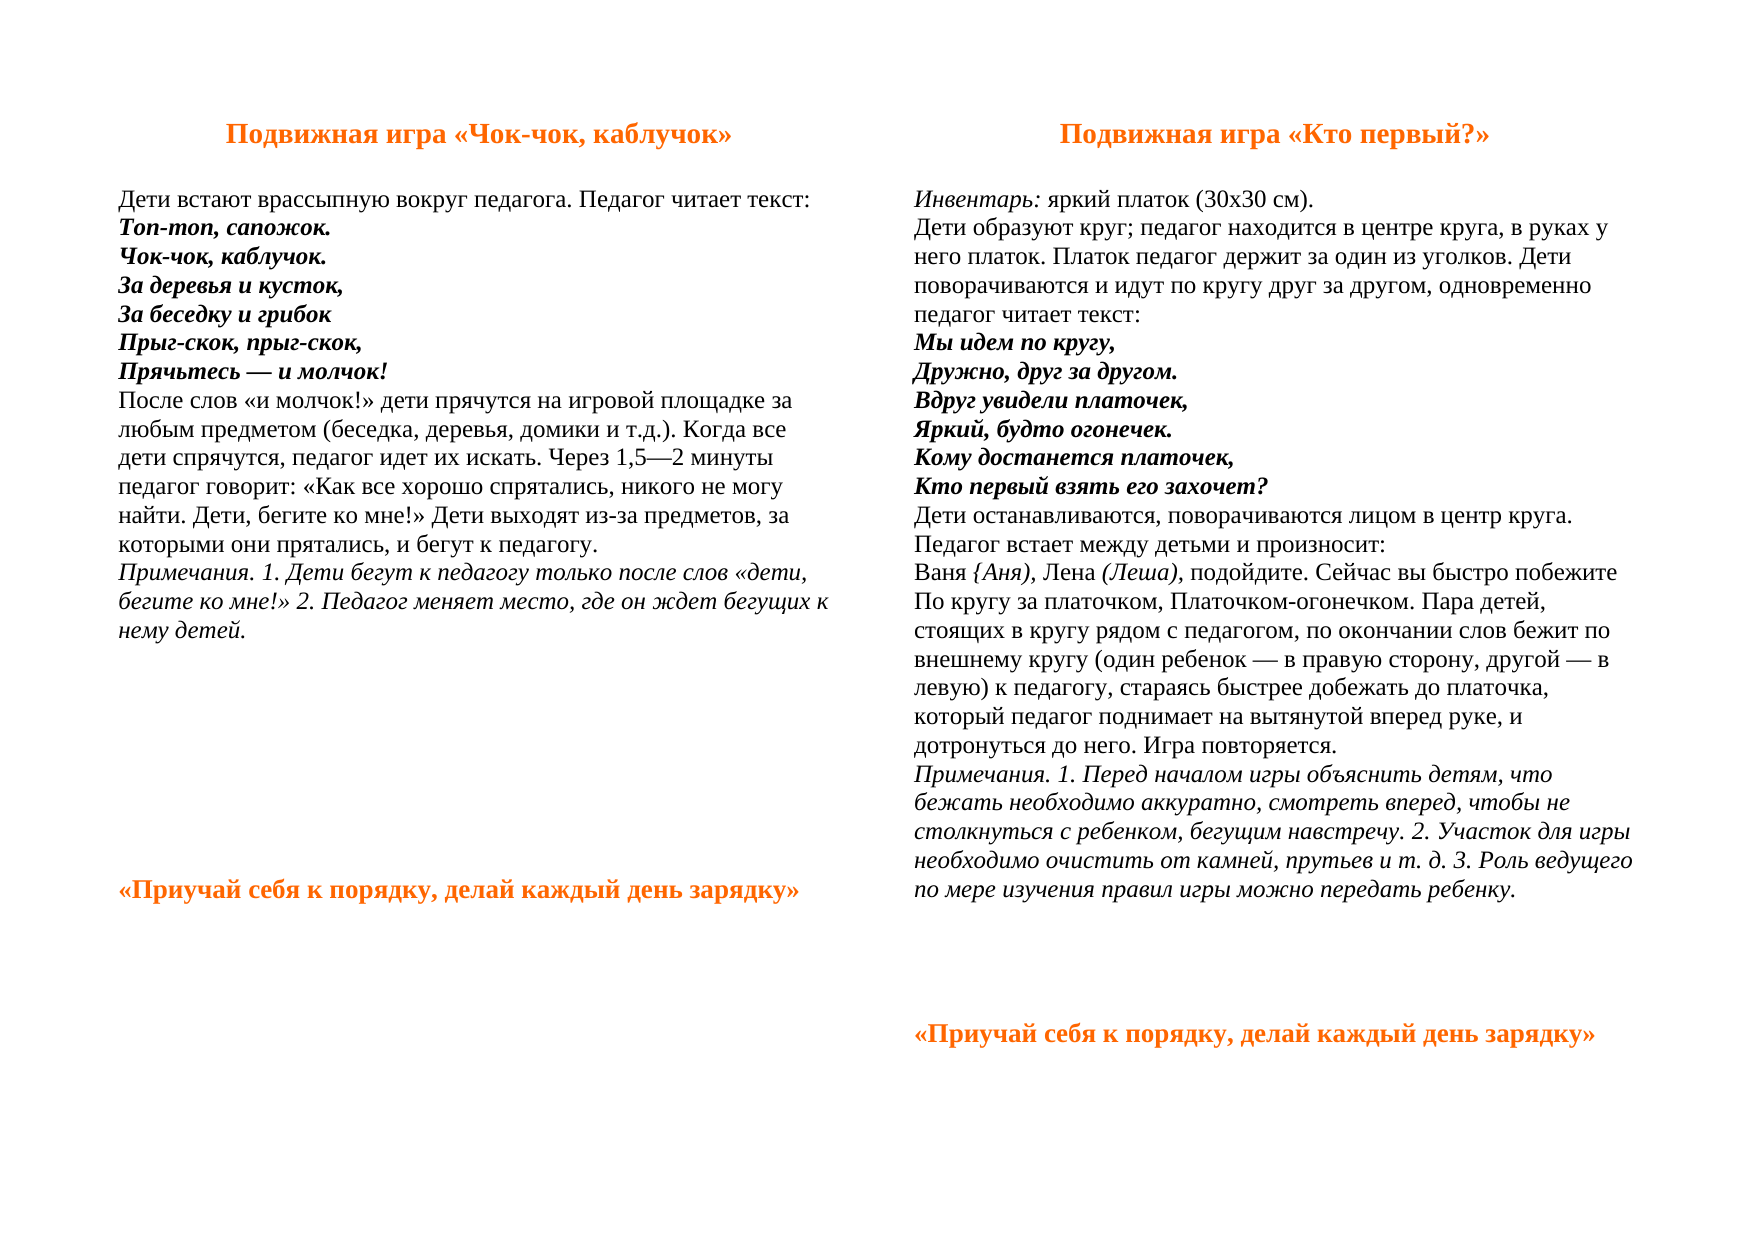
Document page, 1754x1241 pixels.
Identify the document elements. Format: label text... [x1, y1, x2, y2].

text Примечания. 1. Перед началом игры объяснить детям, что бежать необходимо аккуратно, смотреть вперед, чтобы не столкнуться с ребенком, бегущим навстречу. 2. Участок для игры необходимо очистить от камней, прутьев и т. д. 3. Роль ведущего по мере изучения правил игры можно передать ребенку. [914, 759, 1636, 902]
text Вдруг увидели платочек, [914, 385, 1636, 414]
text Ваня {Аня), Лена (Леша), подойдите. Сейчас вы быстро побежите По кругу за платочком, Платочком-огонечком. Пара детей, стоящих в кругу рядом с педагогом, по окончании слов бежит по внешнему кругу (один ребенок — в правую сторону, другой — в левую) к педагогу, стараясь быстрее добежать до платочка, который педагог поднимает на вытянутой вперед руке, и дотронуться до него. Игра повторяется. [914, 557, 1636, 759]
text Дети встают врассыпную вокруг педагога. Педагог читает текст: [118, 184, 840, 212]
text Дети останавливаются, поворачиваются лицом в центр круга. Педагог встает между детьми и произносит: [914, 500, 1636, 557]
text «Приучай себя к порядку, делай каждый день зарядку» [914, 1017, 1636, 1048]
text Прячьтесь — и молчок! [118, 356, 840, 385]
text Дружно, друг за другом. [914, 356, 1636, 385]
text Кому достанется платочек, [914, 442, 1636, 471]
text За беседку и грибок [118, 299, 840, 327]
text После слов «и молчок!» дети прячутся на игровой площадке за любым предметом (беседка, деревья, домики и т.д.). Когда все дети спрячутся, педагог идет их искать. Через 1,5—2 минуты педагог говорит: «Как все хорошо спрятались, никого не могу найти. Дети, бегите ко мне!» Дети выходят из-за предметов, за которыми они прятались, и бегут к педагогу. [118, 385, 840, 557]
text Яркий, будто огонечек. [914, 414, 1636, 442]
text Прыг-скок, прыг-скок, [118, 327, 840, 356]
text За деревья и кусток, [118, 270, 840, 299]
text Дети образуют круг; педагог находится в центре круга, в руках у него платок. Платок педагог держит за один из уголков. Дети поворачиваются и идут по кругу друг за другом, одновременно педагог читает текст: [914, 212, 1636, 327]
text Мы идем по кругу, [914, 327, 1636, 356]
text Подвижная игра «Чок-чок, каблучок» [118, 117, 840, 150]
text Чок-чок, каблучок. [118, 241, 840, 270]
text Подвижная игра «Кто первый?» [914, 117, 1636, 150]
text «Приучай себя к порядку, делай каждый день зарядку» [118, 874, 840, 905]
text Инвентарь: яркий платок (30x30 см). [914, 184, 1636, 212]
text Кто первый взять его захочет? [914, 471, 1636, 500]
text Примечания. 1. Дети бегут к педагогу только после слов «дети, бегите ко мне!» 2. Педагог меняет место, где он ждет бегущих к нему детей. [118, 557, 840, 644]
text Топ-топ, сапожок. [118, 212, 840, 241]
